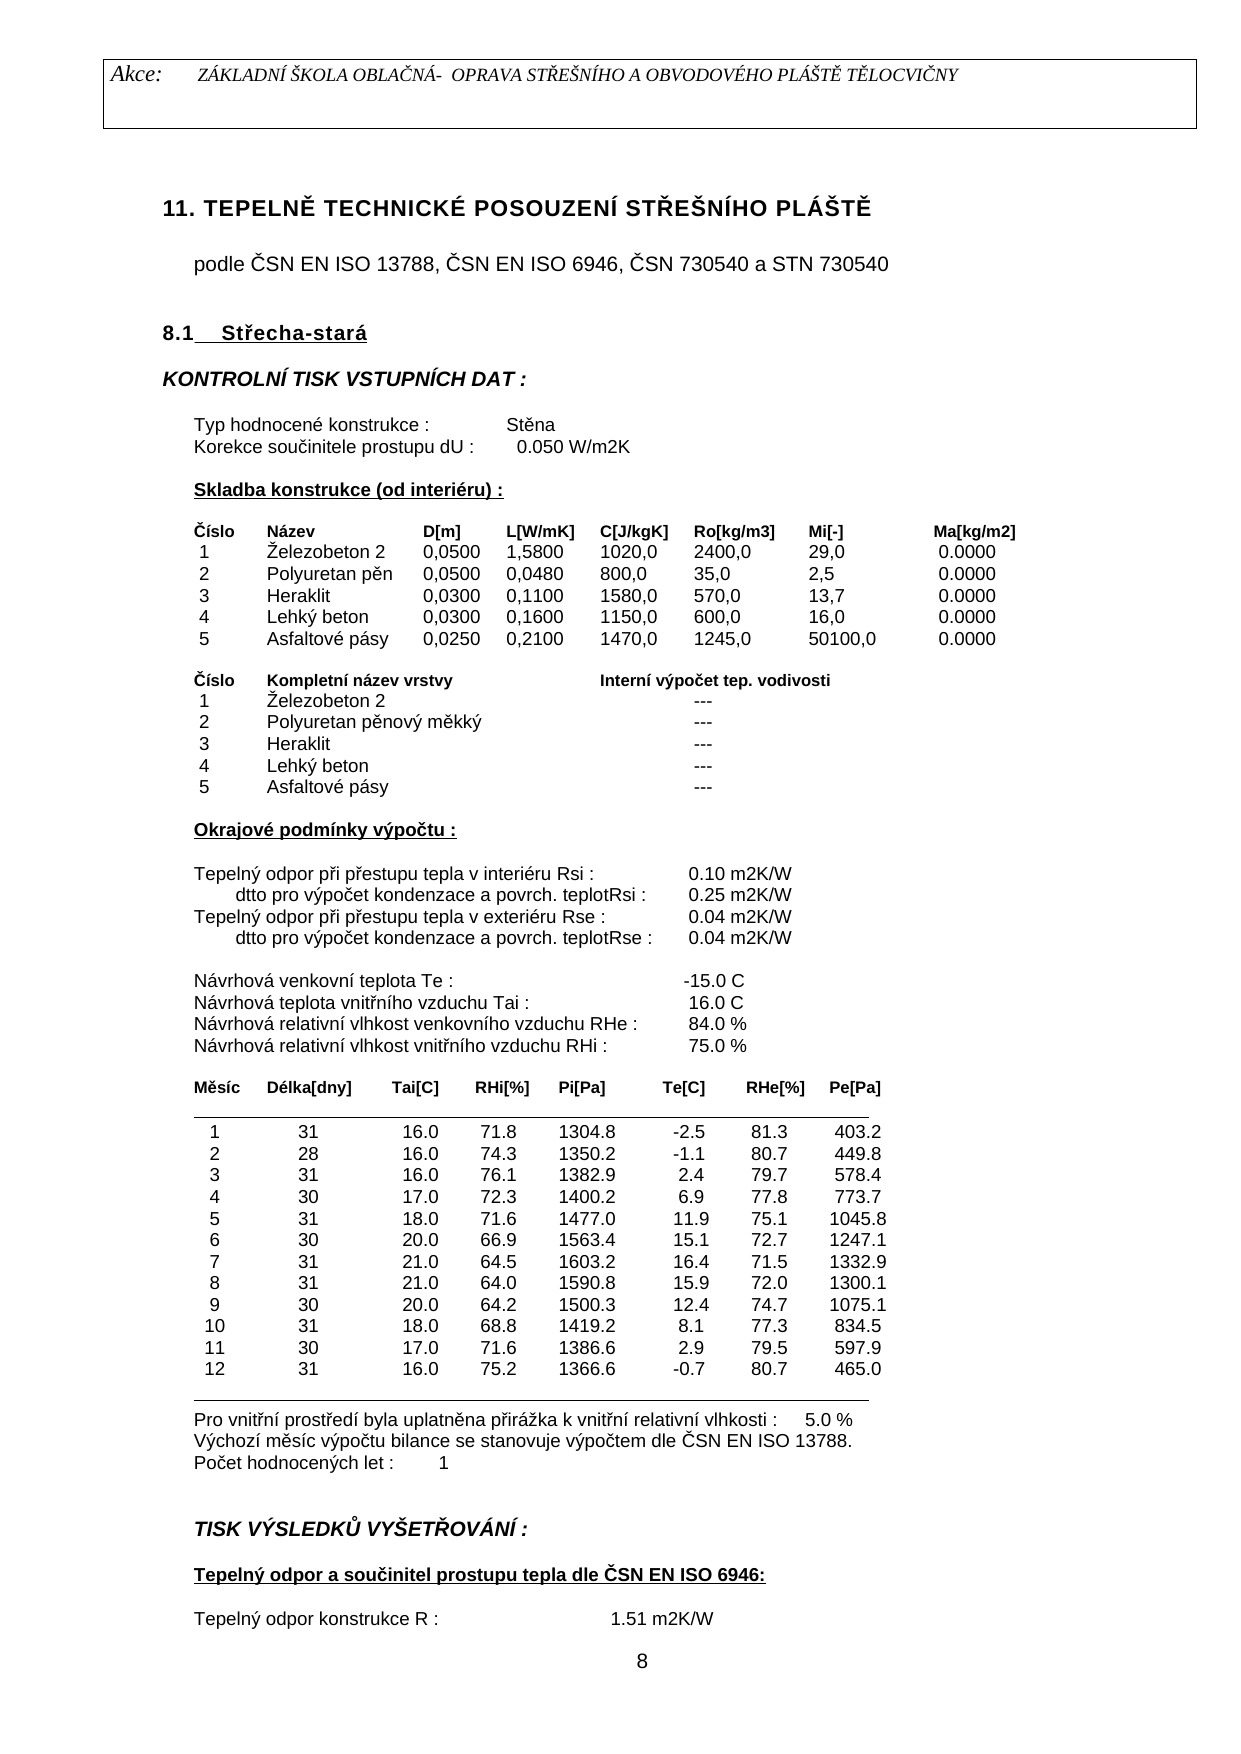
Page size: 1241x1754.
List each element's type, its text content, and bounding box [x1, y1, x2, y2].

text 1 31 16.0 71.8 1304.8 -2.5 81.3 403.2 [162, 1121, 1122, 1143]
text 1 Železobeton 2 --- [162, 690, 1122, 711]
text 4 Lehký beton 0,0300 0,1600 1150,0 600,0 16,0 0.0000 [162, 606, 1122, 627]
text Návrhová relativní vlhkost venkovního vzduchu RHe : 84.0 % [162, 1013, 1122, 1035]
text Návrhová teplota vnitřního vzduchu Tai : 16.0 C [162, 992, 1122, 1013]
text 2 28 16.0 74.3 1350.2 -1.1 80.7 449.8 [162, 1143, 1122, 1164]
text Číslo Kompletní název vrstvy Interní výpočet tep. vodivosti [162, 671, 1122, 690]
text 5 Asfaltové pásy --- [162, 776, 1122, 798]
text 2 Polyuretan pěn 0,0500 0,0480 800,0 35,0 2,5 0.0000 [162, 563, 1122, 584]
text 5 31 18.0 71.6 1477.0 11.9 75.1 1045.8 [162, 1207, 1122, 1229]
text 11 30 17.0 71.6 1386.6 2.9 79.5 597.9 [162, 1337, 1122, 1358]
text Tepelný odpor a součinitel prostupu tepla dle ČSN EN ISO 6946: [162, 1564, 1122, 1586]
text Tepelný odpor konstrukce R : 1.51 m2K/W [162, 1607, 1122, 1629]
text Číslo Název D[m] L[W/mK] C[J/kgK] Ro[kg/m3] Mi[-] Ma[kg/m2] [162, 522, 1122, 541]
text Tepelný odpor při přestupu tepla v interiéru Rsi : 0.10 m2K/W [162, 862, 1122, 884]
text Návrhová venkovní teplota Te : -15.0 C [162, 970, 1122, 992]
text 9 30 20.0 64.2 1500.3 12.4 74.7 1075.1 [162, 1293, 1122, 1315]
text 2 Polyuretan pěnový měkký --- [162, 711, 1122, 733]
text 4 30 17.0 72.3 1400.2 6.9 77.8 773.7 [162, 1186, 1122, 1207]
text Návrhová relativní vlhkost vnitřního vzduchu RHi : 75.0 % [162, 1035, 1122, 1056]
subtitle Střecha-stará [162, 321, 1122, 345]
text Výchozí měsíc výpočtu bilance se stanovuje výpočtem dle ČSN EN ISO 13788. [162, 1430, 1122, 1452]
subtitle 11. Tepelně technické posouzení střešního pláště [162, 195, 1122, 221]
text dtto pro výpočet kondenzace a povrch. teplotRsi : 0.25 m2K/W [162, 884, 1122, 905]
text 7 31 21.0 64.5 1603.2 16.4 71.5 1332.9 [162, 1250, 1122, 1272]
text 6 30 20.0 66.9 1563.4 15.1 72.7 1247.1 [162, 1229, 1122, 1250]
text 3 Heraklit 0,0300 0,1100 1580,0 570,0 13,7 0.0000 [162, 584, 1122, 606]
text Okrajové podmínky výpočtu : [162, 819, 1122, 841]
text Skladba konstrukce (od interiéru) : [162, 479, 1122, 501]
text 3 31 16.0 76.1 1382.9 2.4 79.7 578.4 [162, 1164, 1122, 1186]
text Měsíc Délka[dny] Tai[C] RHi[%] Pi[Pa] Te[C] RHe[%] Pe[Pa] [162, 1078, 1122, 1097]
text Korekce součinitele prostupu dU : 0.050 W/m2K [162, 436, 1122, 457]
text 5 Asfaltové pásy 0,0250 0,2100 1470,0 1245,0 50100,0 0.0000 [162, 627, 1122, 649]
text 3 Heraklit --- [162, 733, 1122, 754]
text KONTROLNÍ TISK VSTUPNÍCH DAT : [162, 366, 1122, 390]
text 8 31 21.0 64.0 1590.8 15.9 72.0 1300.1 [162, 1272, 1122, 1293]
text dtto pro výpočet kondenzace a povrch. teplotRse : 0.04 m2K/W [162, 927, 1122, 948]
text Počet hodnocených let : 1 [162, 1452, 1122, 1473]
text 1 Železobeton 2 0,0500 1,5800 1020,0 2400,0 29,0 0.0000 [162, 541, 1122, 563]
text Pro vnitřní prostředí byla uplatněna přirážka k vnitřní relativní vlhkosti : 5.0 % [162, 1408, 1122, 1430]
text Typ hodnocené konstrukce : Stěna [162, 414, 1122, 436]
text podle ČSN EN ISO 13788, ČSN EN ISO 6946, ČSN 730540 a STN 730540 [162, 251, 1122, 275]
text 12 31 16.0 75.2 1366.6 -0.7 80.7 465.0 [162, 1358, 1122, 1380]
text 4 Lehký beton --- [162, 754, 1122, 776]
text TISK VÝSLEDKŮ VYŠETŘOVÁNÍ : [162, 1516, 1122, 1540]
text Tepelný odpor při přestupu tepla v exteriéru Rse : 0.04 m2K/W [162, 905, 1122, 927]
text 10 31 18.0 68.8 1419.2 8.1 77.3 834.5 [162, 1315, 1122, 1337]
